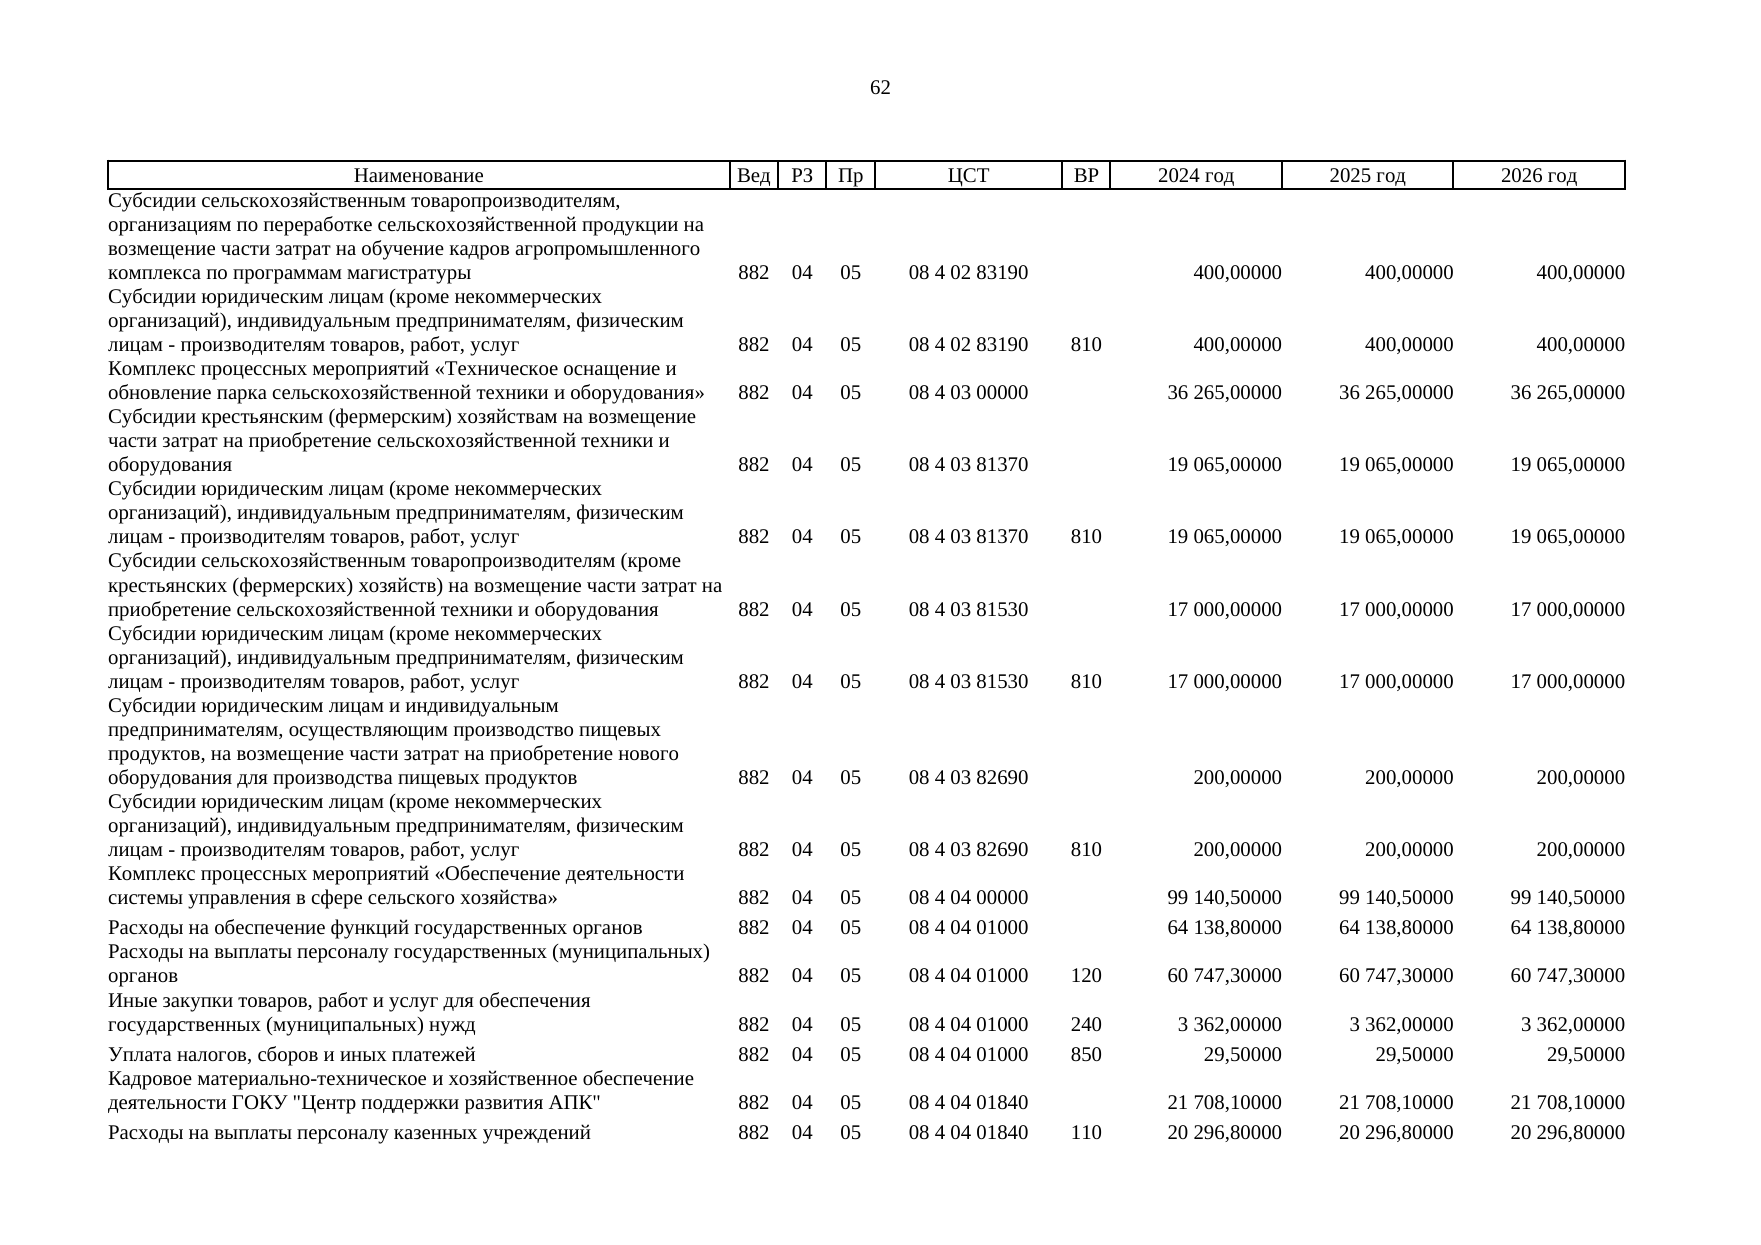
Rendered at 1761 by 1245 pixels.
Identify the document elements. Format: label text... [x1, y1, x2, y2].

table_header Вед [731, 162, 777, 187]
table_header Пр [827, 162, 874, 187]
table_header ЦСТ [876, 162, 1061, 187]
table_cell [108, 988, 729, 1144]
table_header Наименование [109, 162, 729, 187]
table_header РЗ [779, 162, 825, 187]
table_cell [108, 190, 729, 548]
table_header 2025 год [1283, 162, 1452, 187]
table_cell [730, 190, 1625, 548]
table_header ВР [1063, 162, 1109, 187]
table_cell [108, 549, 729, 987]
table_header 2026 год [1454, 162, 1624, 187]
table_header 2024 год [1111, 162, 1281, 187]
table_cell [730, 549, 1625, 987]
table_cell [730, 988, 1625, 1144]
